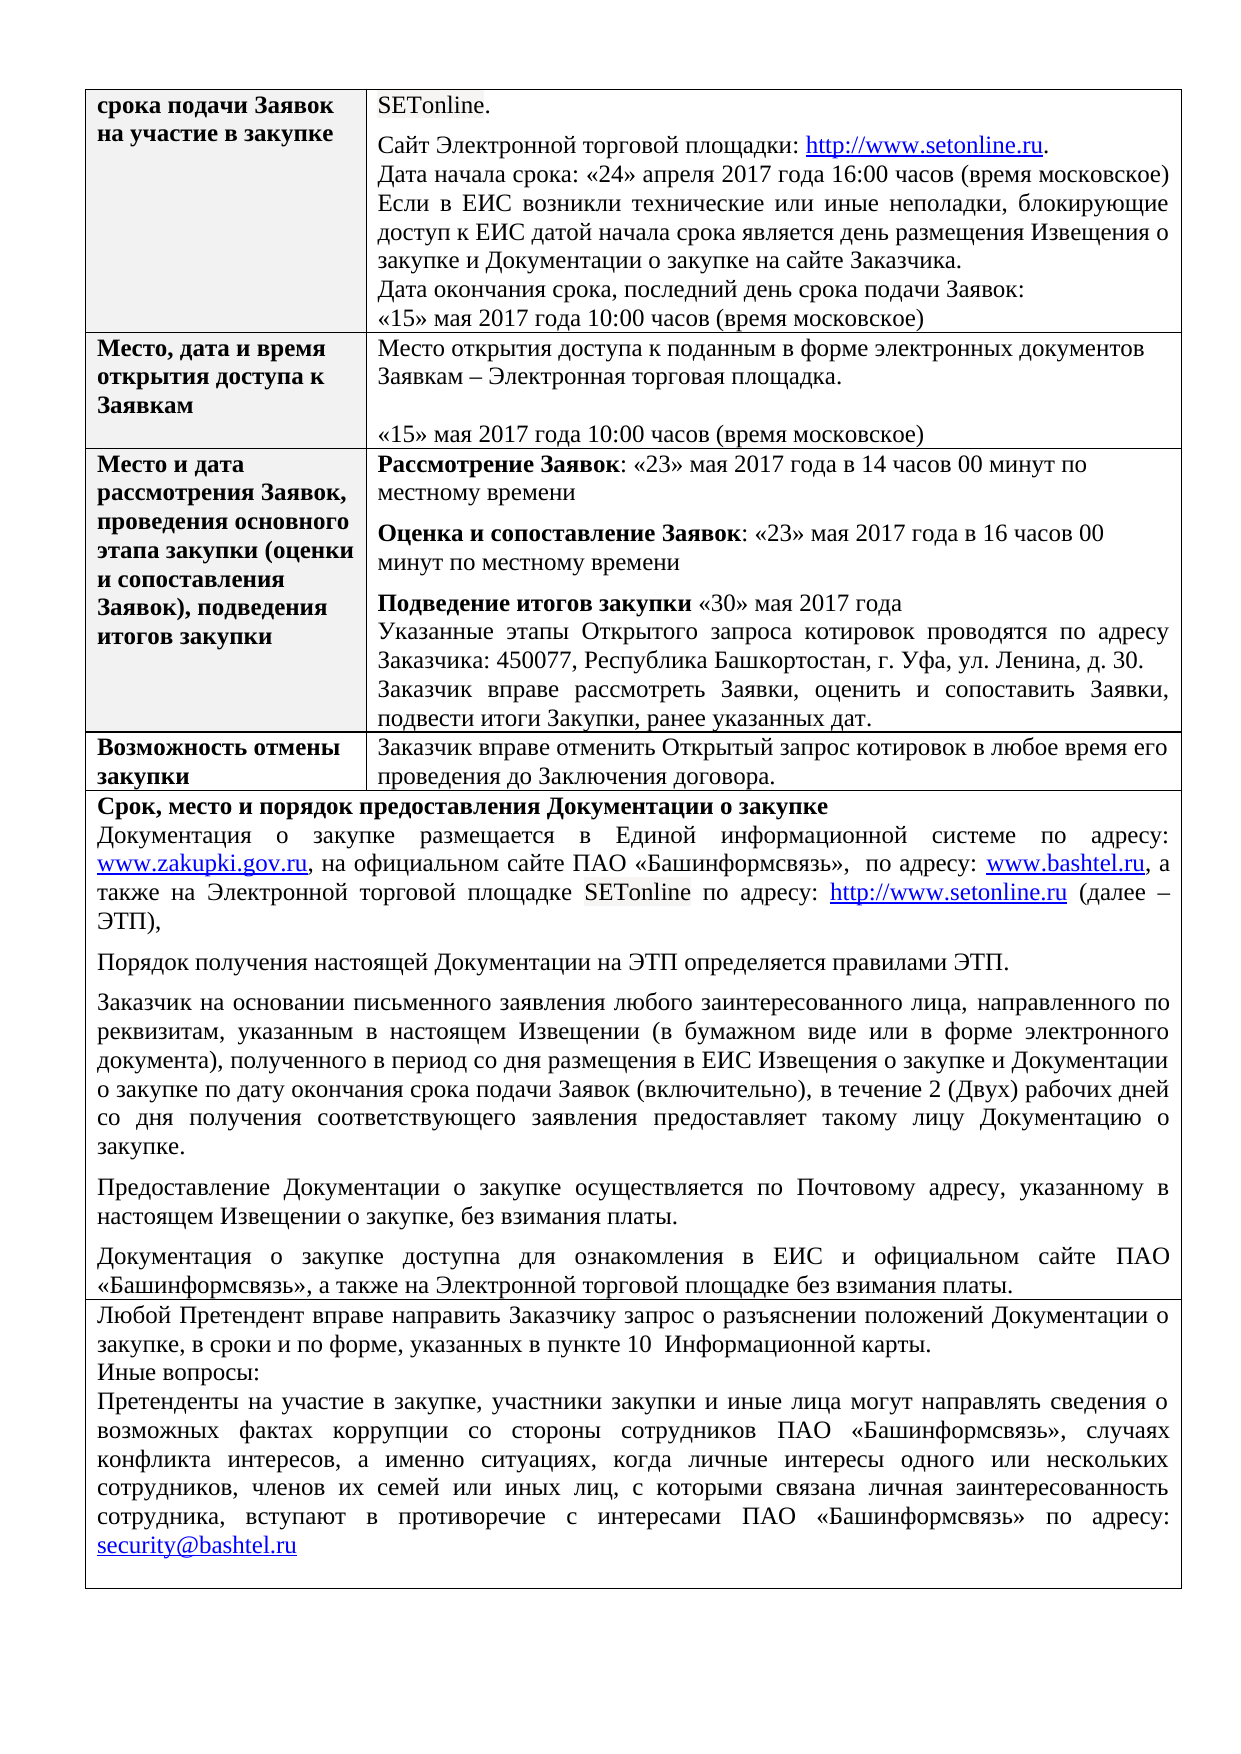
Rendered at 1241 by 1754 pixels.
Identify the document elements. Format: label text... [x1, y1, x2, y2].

table_cell Место, дата и время открытия доступа к Заявкам [86, 333, 366, 448]
table_cell Любой Претендент вправе направить Заказчику запрос о разъяснении положений Документации о закупке, в сроки и по форме, указанных в пункте 10 Информационной карты. Иные вопросы: Претенденты на участие в закупке, участники закупки и иные лица могут направлять сведения о возможных фактах коррупции со стороны сотрудников ПАО «Башинформсвязь», случаях конфликта интересов, а именно ситуациях, когда личные интересы одного или нескольких сотрудников, членов их семей или иных лиц, с которыми связана личная заинтересованность сотрудника, вступают в противоречие с интересами ПАО «Башинформсвязь» по адресу: security@bashtel.ru [86, 1300, 1181, 1587]
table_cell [367, 90, 1181, 332]
table_cell Место и дата рассмотрения Заявок, проведения основного этапа закупки (оценки и сопоставления Заявок), подведения итогов закупки [86, 449, 366, 731]
table_cell Заказчик вправе отменить Открытый запрос котировок в любое время его проведения до Заключения договора. [367, 733, 1181, 790]
table_cell Место открытия доступа к поданным в форме электронных документов Заявкам – Электронная торговая площадка. «15» мая 2017 года 10:00 часов (время московское) [367, 333, 1181, 448]
table_cell Возможность отмены закупки [86, 733, 366, 790]
table_cell Срок, место и порядок предоставления Документации о закупке Документация о закупке размещается в Единой информационной системе по адресу: www.zakupki.gov.ru, на официальном сайте ПАО «Башинформсвязь», по адресу: www.bashtel.ru, а также на Электронной торговой площадке SETonline по адресу: http://www.setonline.ru (далее – ЭТП), Порядок получения настоящей Документации на ЭТП определяется правилами ЭТП. Заказчик на основании письменного заявления любого заинтересованного лица, направленного по реквизитам, указанным в настоящем Извещении (в бумажном виде или в форме электронного документа), полученного в период со дня размещения в ЕИС Извещения о закупке и Документации о закупке по дату окончания срока подачи Заявок (включительно), в течение 2 (Двух) рабочих дней со дня получения соответствующего заявления предоставляет такому лицу Документацию о закупке. Предоставление Документации о закупке осуществляется по Почтовому адресу, указанному в настоящем Извещении о закупке, без взимания платы. Документация о закупке доступна для ознакомления в ЕИС и официальном сайте ПАО «Башинформсвязь», а также на Электронной торговой площадке без взимания платы. [86, 791, 1181, 1299]
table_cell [86, 90, 366, 332]
table_cell Рассмотрение Заявок: «23» мая 2017 года в 14 часов 00 минут по местному времени Оценка и сопоставление Заявок: «23» мая 2017 года в 16 часов 00 минут по местному времени Подведение итогов закупки «30» мая 2017 года Указанные этапы Открытого запроса котировок проводятся по адресу Заказчика: 450077, Республика Башкортостан, г. Уфа, ул. Ленина, д. 30. Заказчик вправе рассмотреть Заявки, оценить и сопоставить Заявки, подвести итоги Закупки, ранее указанных дат. [367, 449, 1181, 731]
